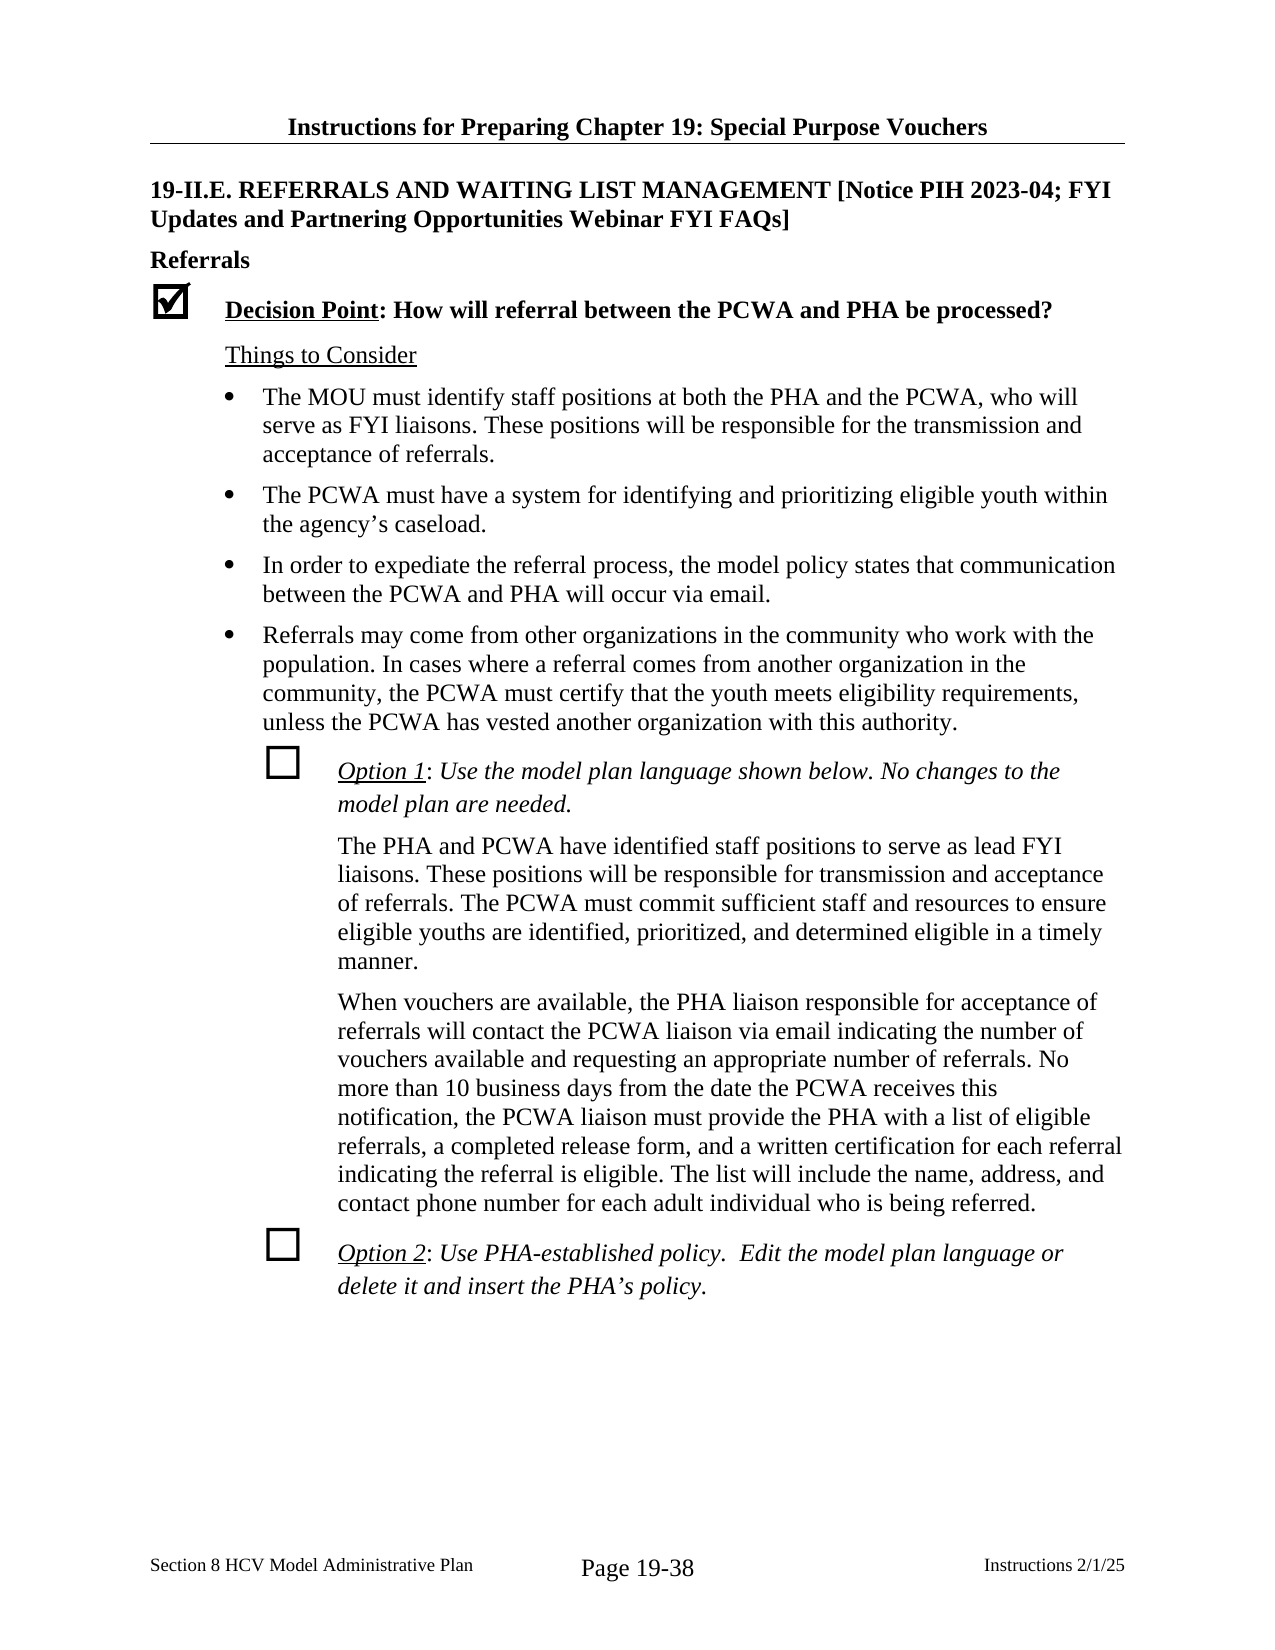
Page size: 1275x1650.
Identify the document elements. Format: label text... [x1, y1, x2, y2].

text When vouchers are available, the PHA liaison responsible for acceptance of referrals will contact the PCWA liaison via email indicating the number of vouchers available and requesting an appropriate number of referrals. No more than 10 business days from the date the PCWA receives this notification, the PCWA liaison must provide the PHA with a list of eligible referrals, a completed release form, and a written certification for each referral indicating the referral is eligible. The list will include the name, address, and contact phone number for each adult individual who is being referred. [337, 987, 1125, 1217]
list The PCWA must have a system for identifying and prioritizing eligible youth within the agency’s caseload. [225, 480, 1125, 538]
list In order to expediate the referral process, the model policy states that communication between the PCWA and PHA will occur via email. [225, 550, 1125, 608]
subtitle Things to Consider [225, 340, 1125, 369]
text 19-II.E. REFERRALS AND WAITING LIST MANAGEMENT [Notice PIH 2023-04; FYI Updates and Partnering Opportunities Webinar FYI FAQs] [150, 175, 1125, 232]
text Decision Point: How will referral between the PCWA and PHA be processed? [150, 286, 1125, 328]
text The PHA and PCWA have identified staff positions to serve as lead FYI liaisons. These positions will be responsible for transmission and acceptance of referrals. The PCWA must commit sufficient staff and resources to ensure eligible youths are identified, prioritized, and determined eligible in a timely manner. [337, 831, 1125, 974]
list The MOU must identify staff positions at both the PHA and the PCWA, who will serve as FYI liaisons. These positions will be responsible for the transmission and acceptance of referrals. [225, 382, 1125, 468]
list Referrals may come from other organizations in the community who work with the population. In cases where a referral comes from another organization in the community, the PCWA must certify that the youth meets eligibility requirements, unless the PCWA has vested another organization with this authority. [225, 620, 1125, 735]
text Option 2: Use PHA-established policy. Edit the model plan language or delete it and insert the PHA’s policy. [262, 1229, 1125, 1300]
text Referrals [150, 245, 1125, 274]
text Option 1: Use the model plan language shown below. No changes to the model plan are needed. [262, 748, 1125, 818]
